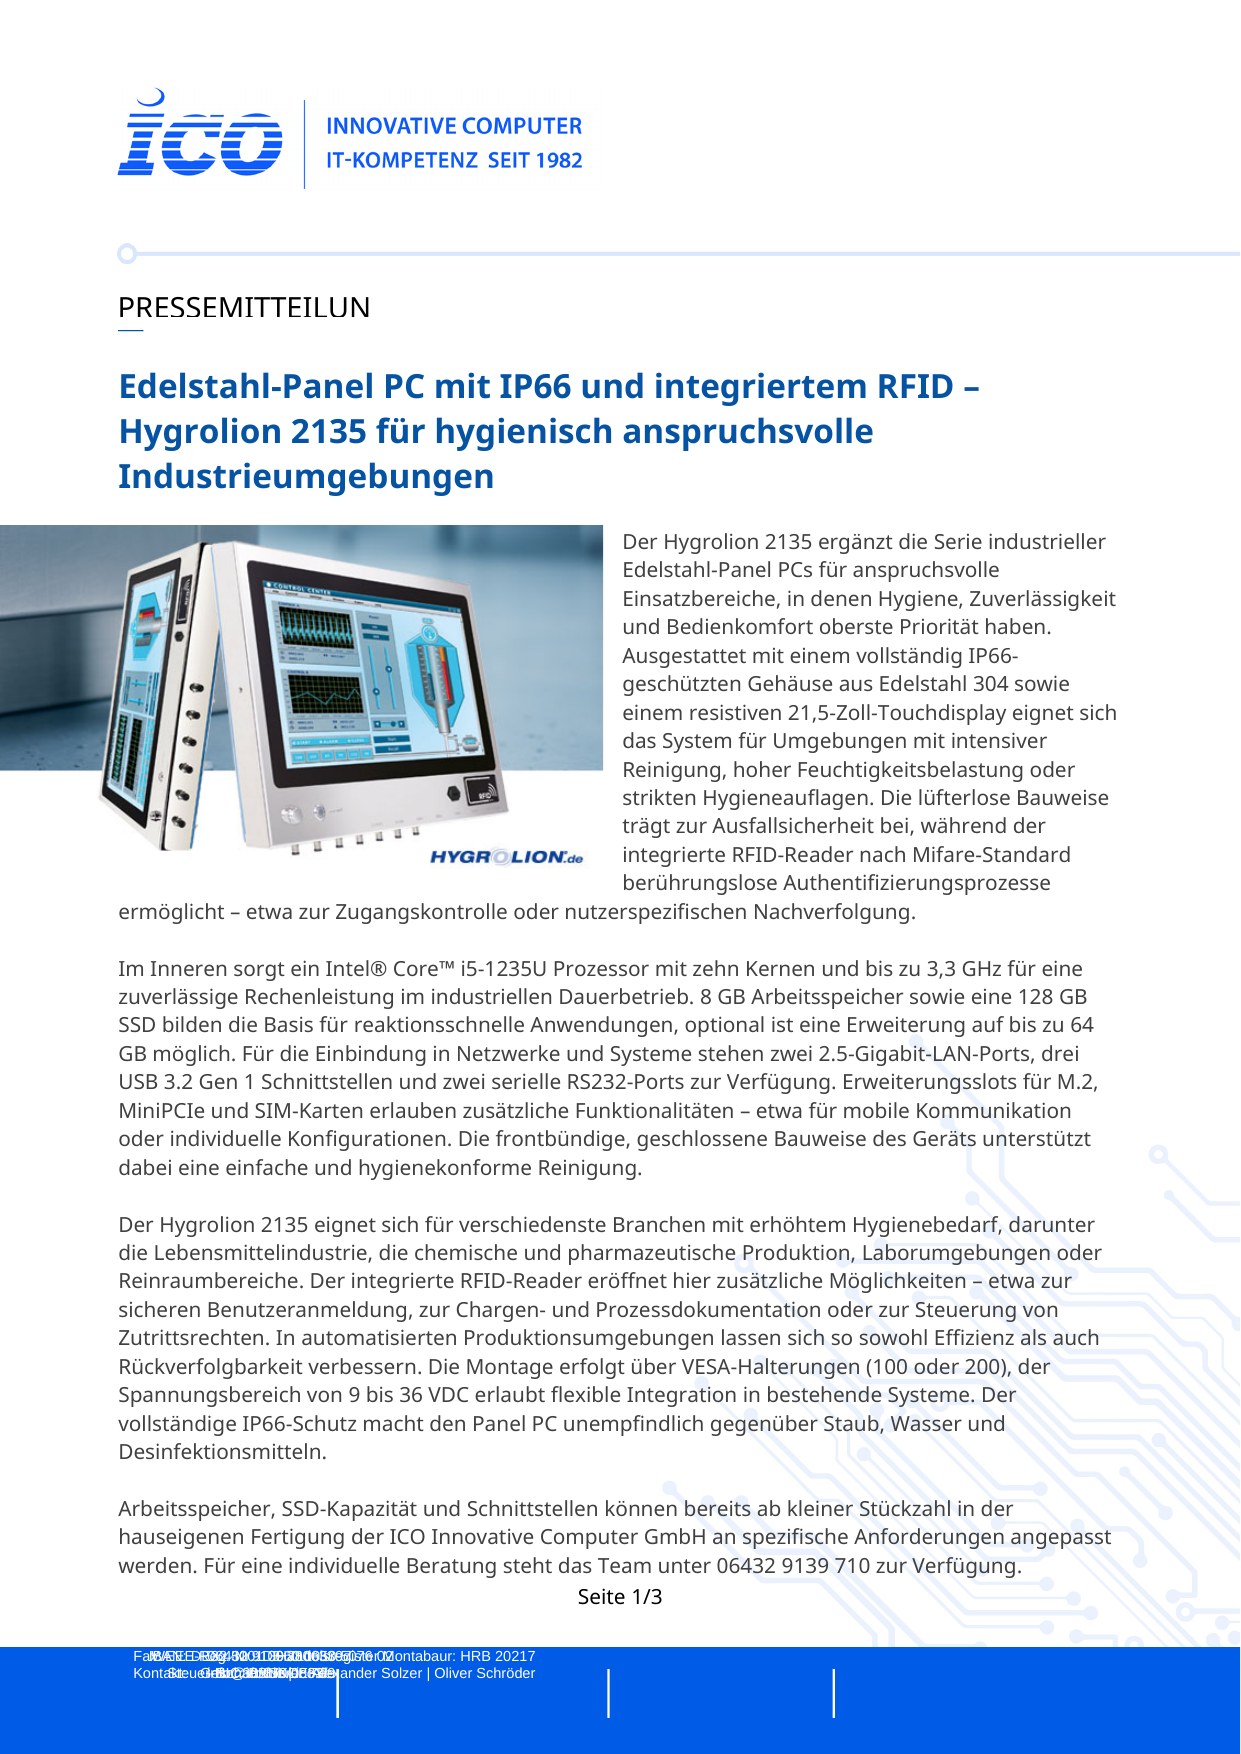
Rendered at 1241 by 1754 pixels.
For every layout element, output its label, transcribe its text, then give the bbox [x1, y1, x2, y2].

picture [0, 1033, 1241, 1754]
picture [117, 87, 601, 190]
text Im Inneren sorgt ein Intel® Core™ i5-1235U Prozessor mit zehn Kernen und bis zu 3,3 GHz für eine zuverlässige Rechenleistung im industriellen Dauerbetrieb. 8 GB Arbeitsspeicher sowie eine 128 GB SSD bilden die Basis für reaktionsschnelle Anwendungen, optional ist eine Erweiterung auf bis zu 64 GB möglich. Für die Einbindung in Netzwerke und Systeme stehen zwei 2.5-Gigabit-LAN-Ports, drei USB 3.2 Gen 1 Schnittstellen und zwei serielle RS232-Ports zur Verfügung. Erweiterungsslots für M.2, MiniPCIe und SIM-Karten erlauben zusätzliche Funktionalitäten – etwa für mobile Kommunikation oder individuelle Konfigurationen. Die frontbündige, geschlossene Bauweise des Geräts unterstützt dabei eine einfache und hygienekonforme Reinigung. [118, 954, 1122, 1181]
text Edelstahl-Panel PC mit IP66 und integriertem RFID – Hygrolion 2135 für hygienisch anspruchsvolle Industrieumgebungen [118, 362, 1122, 499]
text Der Hygrolion 2135 eignet sich für verschiedenste Branchen mit erhöhtem Hygienebedarf, darunter die Lebensmittelindustrie, die chemische und pharmazeutische Produktion, Laborumgebungen oder Reinraumbereiche. Der integrierte RFID-Reader eröffnet hier zusätzliche Möglichkeiten – etwa zur sicheren Benutzeranmeldung, zur Chargen- und Prozessdokumentation oder zur Steuerung von Zutrittsrechten. In automatisierten Produktionsumgebungen lassen sich so sowohl Effizienz als auch Rückverfolgbarkeit verbessern. Die Montage erfolgt über VESA-Halterungen (100 oder 200), der Spannungsbereich von 9 bis 36 VDC erlaubt flexible Integration in bestehende Systeme. Der vollständige IP66-Schutz macht den Panel PC unempfindlich gegenüber Staub, Wasser und Desinfektionsmitteln. [118, 1210, 1122, 1466]
picture [0, 525, 604, 884]
picture [111, 243, 1241, 264]
text Arbeitsspeicher, SSD-Kapazität und Schnittstellen können bereits ab kleiner Stückzahl in der hauseigenen Fertigung der ICO Innovative Computer GmbH an spezifische Anforderungen angepasst werden. Für eine individuelle Beratung steht das Team unter 06432 9139 710 zur Verfügung. [118, 1494, 1122, 1579]
